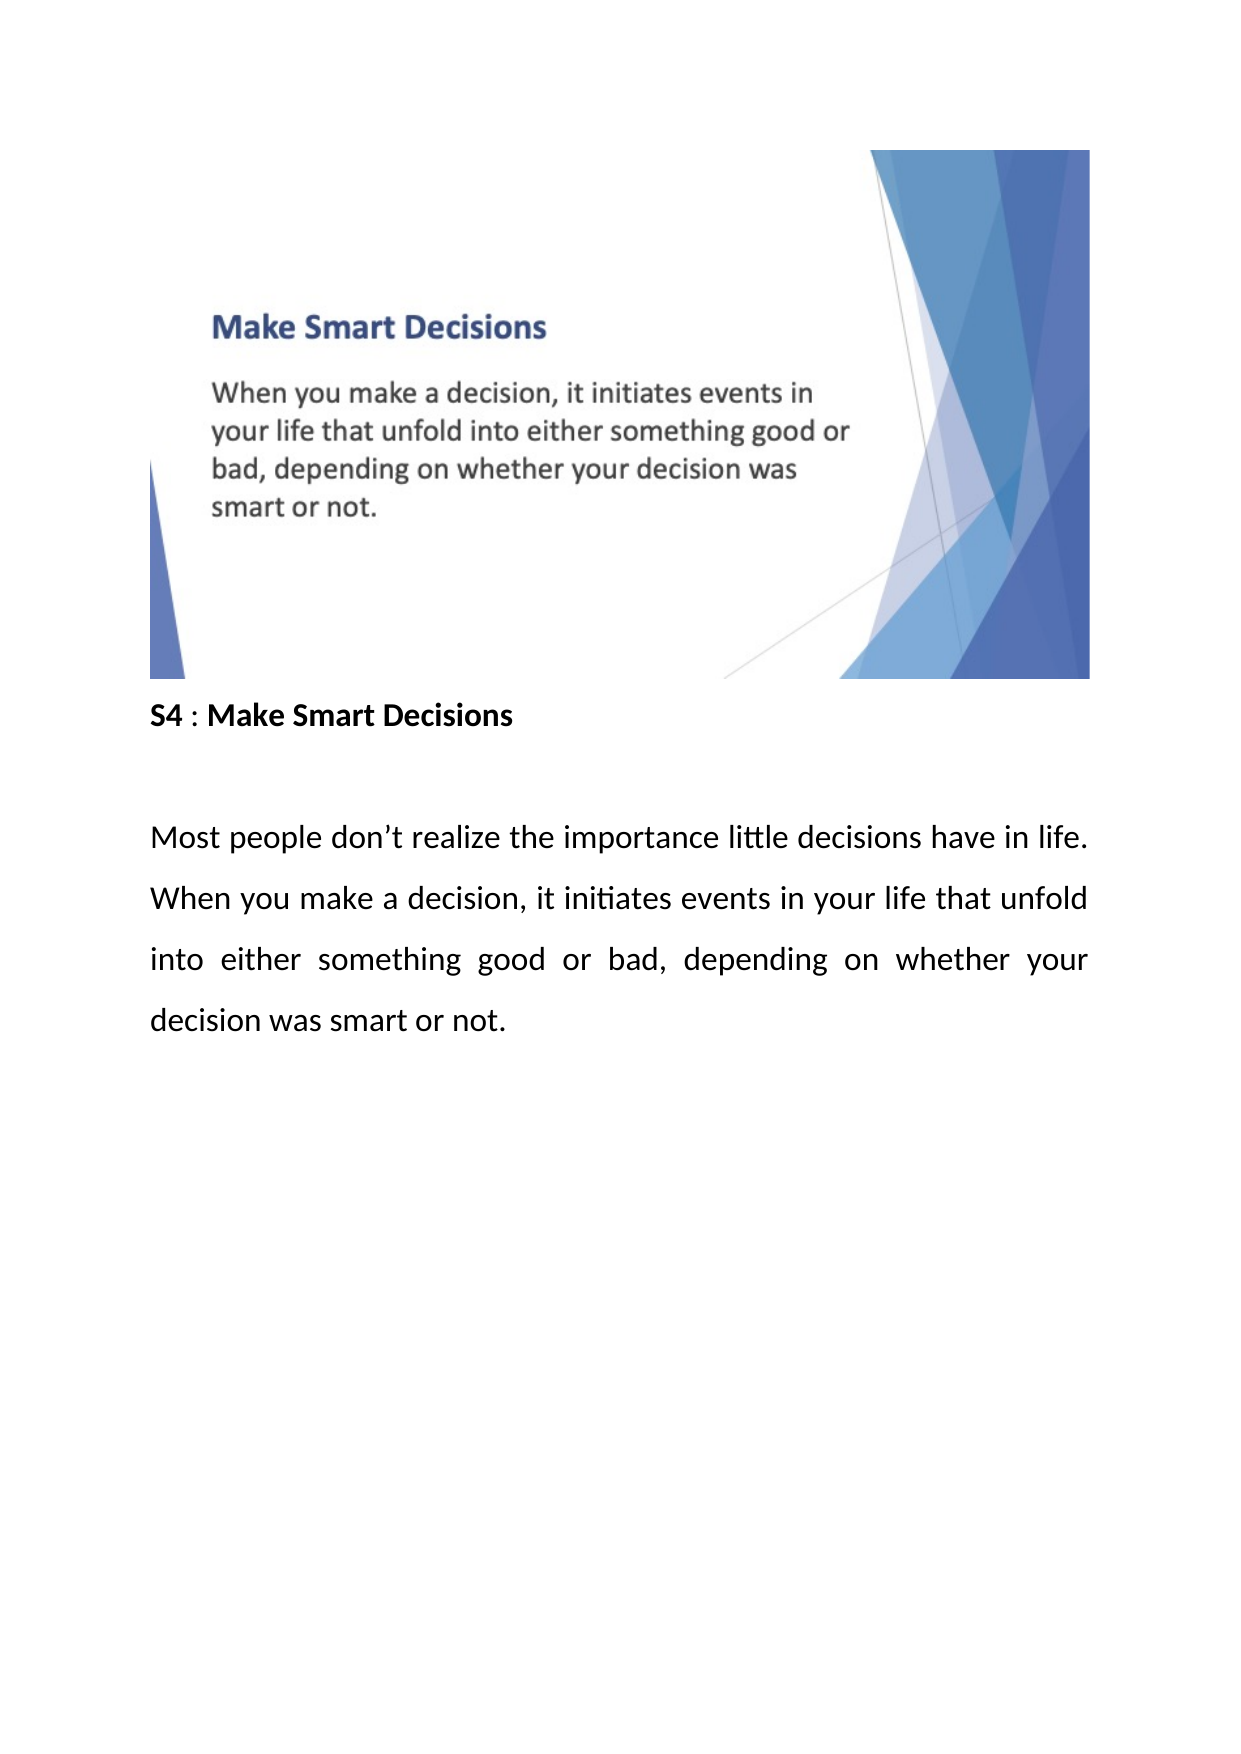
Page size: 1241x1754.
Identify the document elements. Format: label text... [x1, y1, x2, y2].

picture [150, 150, 1090, 679]
text S4 : Make Smart Decisions [150, 694, 1090, 734]
text Most people don’t realize the importance little decisions have in life. When you make a decision, it initiates events in your life that unfold into either something good or bad, depending on whether your decision was smart or not. [150, 816, 1090, 1040]
